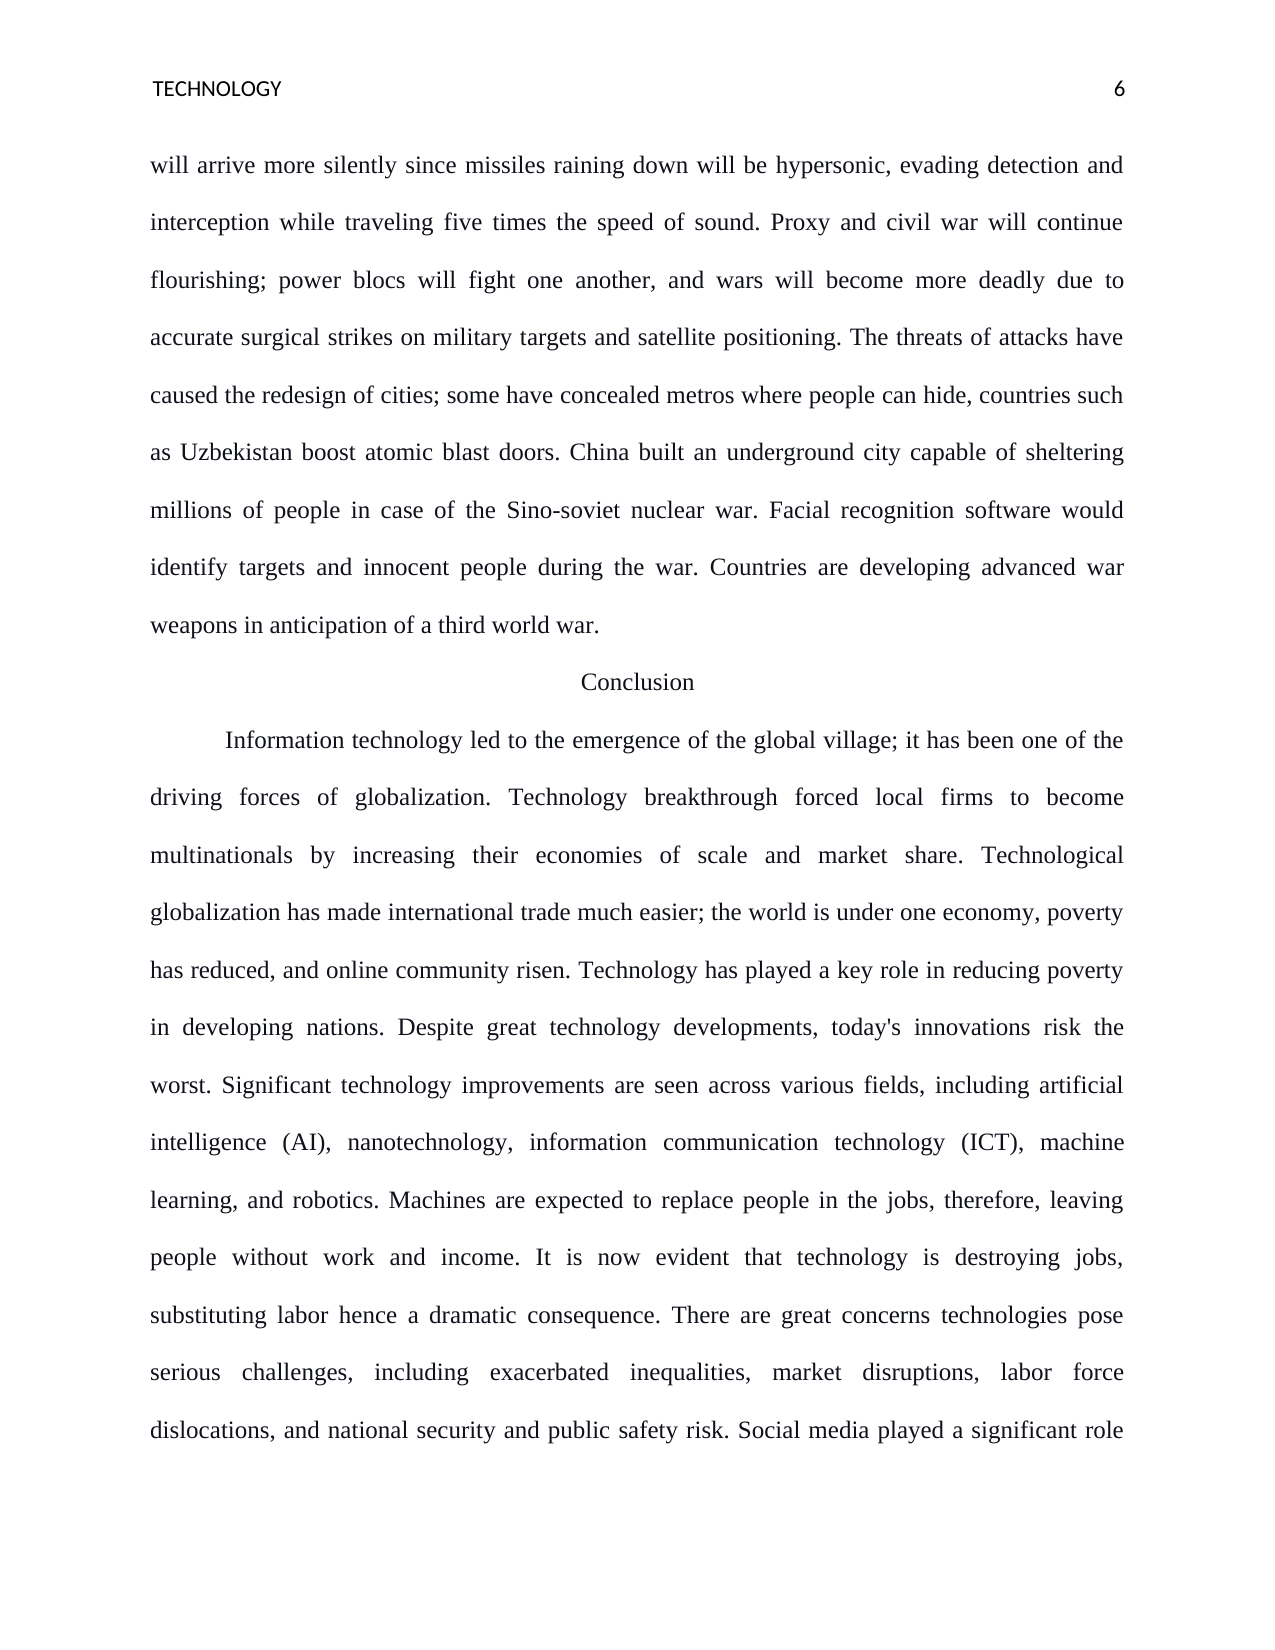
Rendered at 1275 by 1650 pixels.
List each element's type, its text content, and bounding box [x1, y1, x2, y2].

text Conclusion [150, 667, 1125, 696]
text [150, 725, 1125, 1444]
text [150, 150, 1125, 639]
